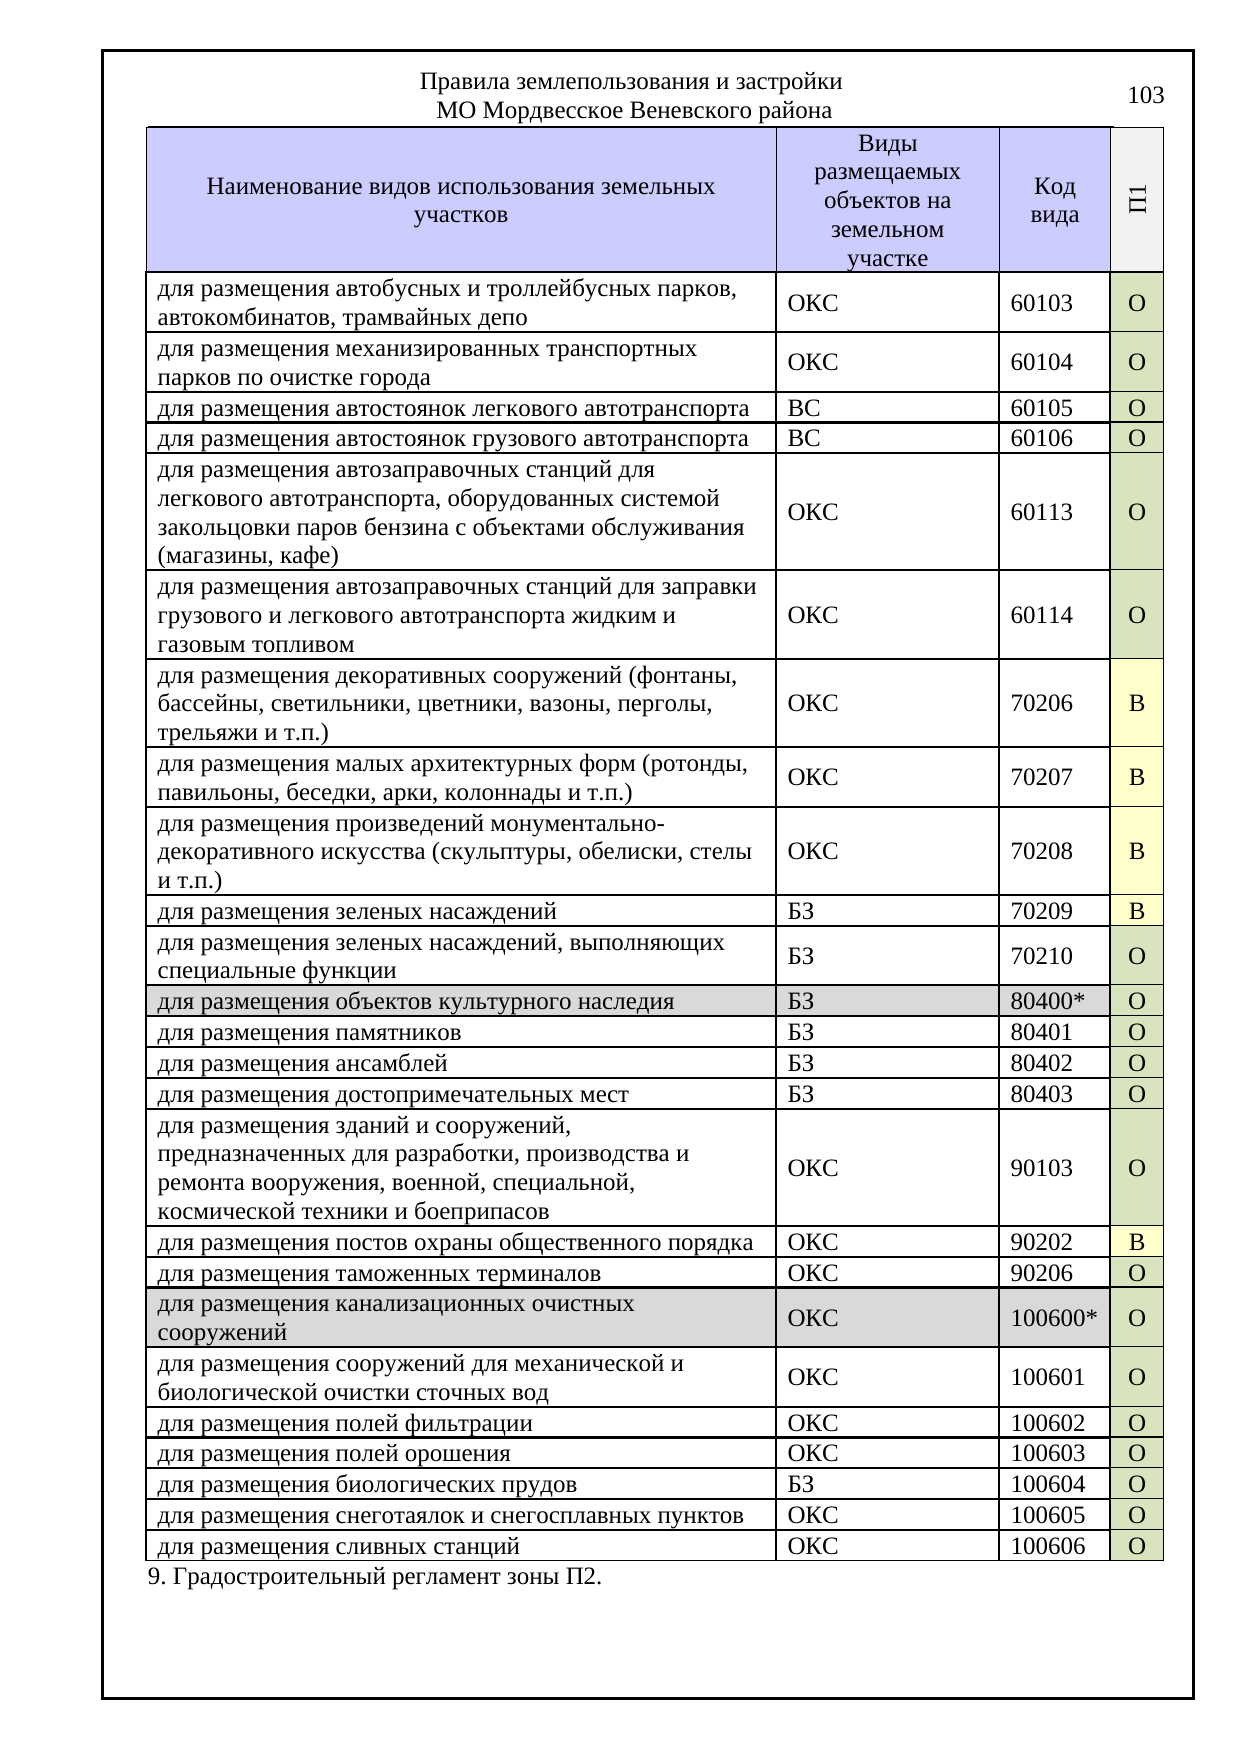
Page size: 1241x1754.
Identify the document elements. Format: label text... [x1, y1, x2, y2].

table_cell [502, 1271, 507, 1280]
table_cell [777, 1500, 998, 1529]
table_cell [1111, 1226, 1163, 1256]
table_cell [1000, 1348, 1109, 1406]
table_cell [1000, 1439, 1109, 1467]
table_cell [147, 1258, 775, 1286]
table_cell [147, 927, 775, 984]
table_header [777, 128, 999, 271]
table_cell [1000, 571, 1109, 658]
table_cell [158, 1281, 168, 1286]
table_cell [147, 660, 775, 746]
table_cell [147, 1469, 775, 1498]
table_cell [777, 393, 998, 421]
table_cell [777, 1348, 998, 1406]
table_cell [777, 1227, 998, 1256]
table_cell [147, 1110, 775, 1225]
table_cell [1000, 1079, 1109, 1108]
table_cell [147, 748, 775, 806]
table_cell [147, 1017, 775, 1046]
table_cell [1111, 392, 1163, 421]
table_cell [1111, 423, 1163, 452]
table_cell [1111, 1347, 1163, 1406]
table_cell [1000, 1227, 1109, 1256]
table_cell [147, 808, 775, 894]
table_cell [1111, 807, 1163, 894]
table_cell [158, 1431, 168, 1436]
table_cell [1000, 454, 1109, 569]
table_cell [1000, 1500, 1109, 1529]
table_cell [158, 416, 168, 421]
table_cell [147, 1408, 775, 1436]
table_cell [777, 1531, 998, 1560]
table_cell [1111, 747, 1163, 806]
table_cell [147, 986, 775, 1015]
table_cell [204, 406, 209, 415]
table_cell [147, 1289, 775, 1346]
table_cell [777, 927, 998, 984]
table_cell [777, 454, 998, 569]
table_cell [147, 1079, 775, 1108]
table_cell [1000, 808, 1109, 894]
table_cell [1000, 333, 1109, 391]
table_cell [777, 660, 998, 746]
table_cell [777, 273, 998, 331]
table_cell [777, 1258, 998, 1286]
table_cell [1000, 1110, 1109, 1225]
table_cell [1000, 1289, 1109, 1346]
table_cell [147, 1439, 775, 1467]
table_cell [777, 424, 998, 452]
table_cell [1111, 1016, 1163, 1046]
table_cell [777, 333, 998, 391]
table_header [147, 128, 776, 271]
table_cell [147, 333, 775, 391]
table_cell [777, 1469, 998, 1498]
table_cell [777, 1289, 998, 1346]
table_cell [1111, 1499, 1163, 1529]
text 9. Градостроительный регламент зоны П2. [148, 1561, 1152, 1589]
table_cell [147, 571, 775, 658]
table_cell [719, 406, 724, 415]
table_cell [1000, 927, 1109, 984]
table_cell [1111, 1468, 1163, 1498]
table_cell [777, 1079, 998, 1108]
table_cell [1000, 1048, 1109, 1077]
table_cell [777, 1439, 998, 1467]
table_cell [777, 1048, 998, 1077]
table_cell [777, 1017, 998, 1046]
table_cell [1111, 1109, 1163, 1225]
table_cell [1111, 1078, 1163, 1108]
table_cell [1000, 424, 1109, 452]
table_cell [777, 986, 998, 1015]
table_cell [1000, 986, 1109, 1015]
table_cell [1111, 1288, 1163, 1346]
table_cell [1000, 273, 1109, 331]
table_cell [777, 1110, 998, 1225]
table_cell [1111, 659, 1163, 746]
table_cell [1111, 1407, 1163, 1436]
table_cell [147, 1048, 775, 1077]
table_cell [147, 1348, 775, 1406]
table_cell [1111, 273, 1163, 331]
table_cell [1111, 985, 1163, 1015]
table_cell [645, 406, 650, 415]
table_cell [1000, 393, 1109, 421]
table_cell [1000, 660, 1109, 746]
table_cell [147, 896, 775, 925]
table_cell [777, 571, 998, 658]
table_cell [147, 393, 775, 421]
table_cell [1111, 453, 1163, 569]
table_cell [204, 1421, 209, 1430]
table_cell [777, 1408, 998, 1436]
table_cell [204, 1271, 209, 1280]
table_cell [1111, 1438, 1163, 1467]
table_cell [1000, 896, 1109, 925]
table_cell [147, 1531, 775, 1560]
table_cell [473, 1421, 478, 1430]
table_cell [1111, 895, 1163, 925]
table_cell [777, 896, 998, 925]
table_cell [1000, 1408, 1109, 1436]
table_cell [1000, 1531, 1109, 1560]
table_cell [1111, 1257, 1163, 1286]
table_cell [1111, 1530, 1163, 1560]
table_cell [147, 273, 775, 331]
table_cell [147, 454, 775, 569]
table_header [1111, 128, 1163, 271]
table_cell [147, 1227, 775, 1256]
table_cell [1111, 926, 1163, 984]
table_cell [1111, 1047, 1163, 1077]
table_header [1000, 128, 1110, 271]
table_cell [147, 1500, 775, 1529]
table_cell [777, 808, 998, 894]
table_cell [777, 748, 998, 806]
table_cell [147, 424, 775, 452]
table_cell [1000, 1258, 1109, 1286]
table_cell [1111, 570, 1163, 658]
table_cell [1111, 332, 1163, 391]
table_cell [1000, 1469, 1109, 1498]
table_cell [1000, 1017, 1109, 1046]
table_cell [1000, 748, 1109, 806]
